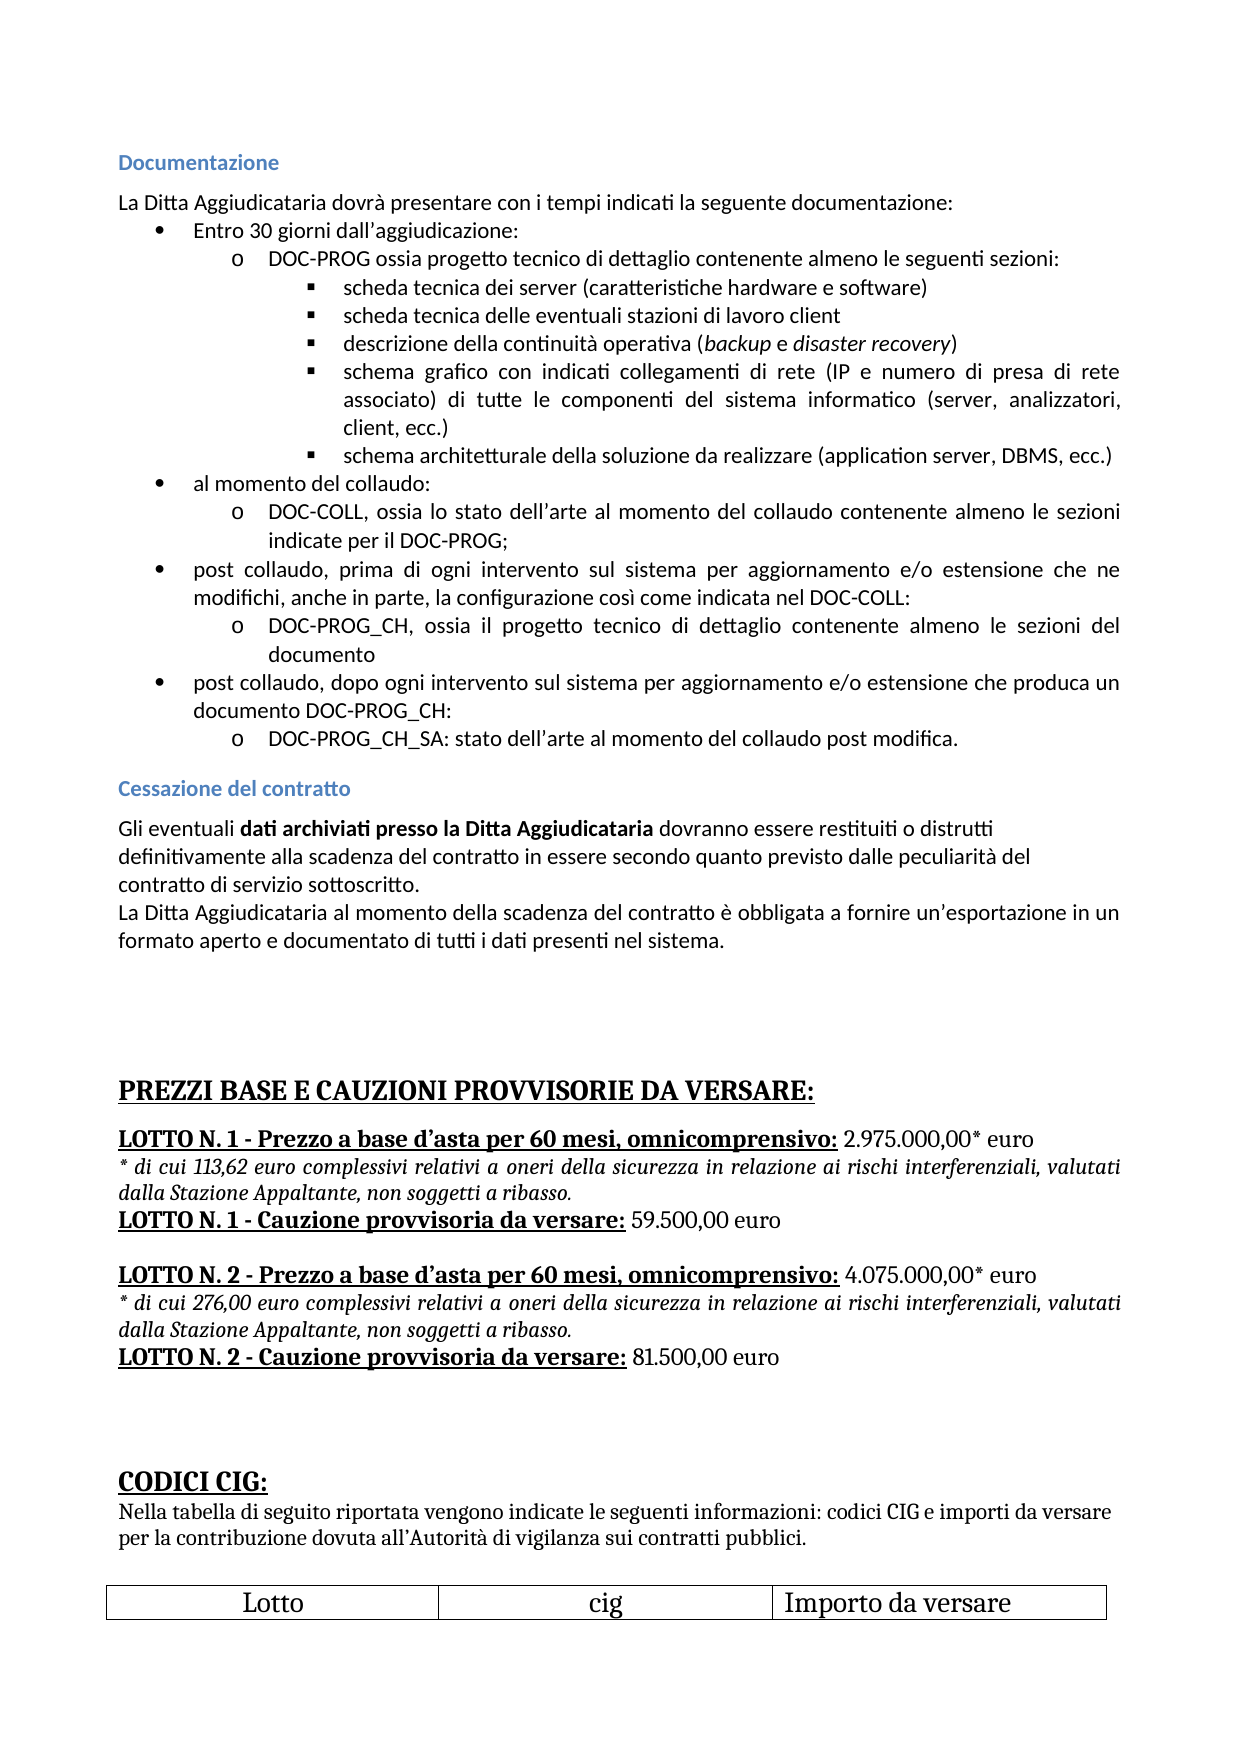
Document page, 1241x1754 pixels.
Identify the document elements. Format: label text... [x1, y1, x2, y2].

text * di cui 113,62 euro complessivi relativi a oneri della sicurezza in relazione ai rischi interferenziali, valutati dalla Stazione Appaltante, non soggetti a ribasso. [118, 1153, 1122, 1206]
list scheda tecnica delle eventuali stazioni di lavoro client [306, 301, 1122, 329]
text Gli eventuali dati archiviati presso la Ditta Aggiudicataria dovranno essere restituiti o distrutti definitivamente alla scadenza del contratto in essere secondo quanto previsto dalle peculiarità del contratto di servizio sottoscritto. [118, 814, 1122, 898]
list schema grafico con indicati collegamenti di rete (IP e numero di presa di rete associato) di tutte le componenti del sistema informatico (server, analizzatori, client, ecc.) [306, 357, 1122, 441]
table_header cig [439, 1586, 772, 1619]
table_header Importo da versare [773, 1586, 1106, 1619]
text LOTTO N. 2 - Prezzo a base d’asta per 60 mesi, omnicomprensivo: 4.075.000,00* euro [118, 1261, 1122, 1290]
list descrizione della continuità operativa (backup e disaster recovery) [306, 329, 1122, 357]
list DOC-COLL, ossia lo stato dell’arte al momento del collaudo contenente almeno le sezioni indicate per il DOC-PROG; [231, 497, 1122, 555]
list Entro 30 giorni dall’aggiudicazione: [156, 216, 1122, 244]
text CODICI CIG: [118, 1465, 1122, 1498]
text La Ditta Aggiudicataria al momento della scadenza del contratto è obbligata a fornire un’esportazione in un formato aperto e documentato di tutti i dati presenti nel sistema. [118, 898, 1122, 954]
list DOC-PROG_CH_SA: stato dell’arte al momento del collaudo post modifica. [231, 724, 1122, 753]
list schema architetturale della soluzione da realizzare (application server, DBMS, ecc.) [306, 441, 1122, 469]
subtitle Cessazione del contratto [118, 774, 1122, 802]
list al momento del collaudo: [156, 469, 1122, 497]
text PREZZI BASE E CAUZIONI PROVVISORIE DA VERSARE: [118, 1074, 1122, 1108]
list post collaudo, prima di ogni intervento sul sistema per aggiornamento e/o estensione che ne modifichi, anche in parte, la configurazione così come indicata nel DOC-COLL: [156, 555, 1122, 611]
subtitle Documentazione [118, 148, 1122, 176]
text LOTTO N. 1 - Prezzo a base d’asta per 60 mesi, omnicomprensivo: 2.975.000,00* euro [118, 1125, 1122, 1153]
table_header Lotto [107, 1586, 438, 1619]
text * di cui 276,00 euro complessivi relativi a oneri della sicurezza in relazione ai rischi interferenziali, valutati dalla Stazione Appaltante, non soggetti a ribasso. [118, 1290, 1122, 1343]
text LOTTO N. 1 - Cauzione provvisoria da versare: 59.500,00 euro [118, 1206, 1122, 1235]
text Nella tabella di seguito riportata vengono indicate le seguenti informazioni: codici CIG e importi da versare per la contribuzione dovuta all’Autorità di vigilanza sui contratti pubblici. [118, 1498, 1122, 1551]
text La Ditta Aggiudicataria dovrà presentare con i tempi indicati la seguente documentazione: [118, 188, 1122, 216]
list DOC-PROG_CH, ossia il progetto tecnico di dettaglio contenente almeno le sezioni del documento [231, 611, 1122, 668]
list scheda tecnica dei server (caratteristiche hardware e software) [306, 273, 1122, 301]
list DOC-PROG ossia progetto tecnico di dettaglio contenente almeno le seguenti sezioni: [231, 244, 1122, 273]
text LOTTO N. 2 - Cauzione provvisoria da versare: 81.500,00 euro [118, 1343, 1122, 1371]
list post collaudo, dopo ogni intervento sul sistema per aggiornamento e/o estensione che produca un documento DOC-PROG_CH: [156, 668, 1122, 724]
